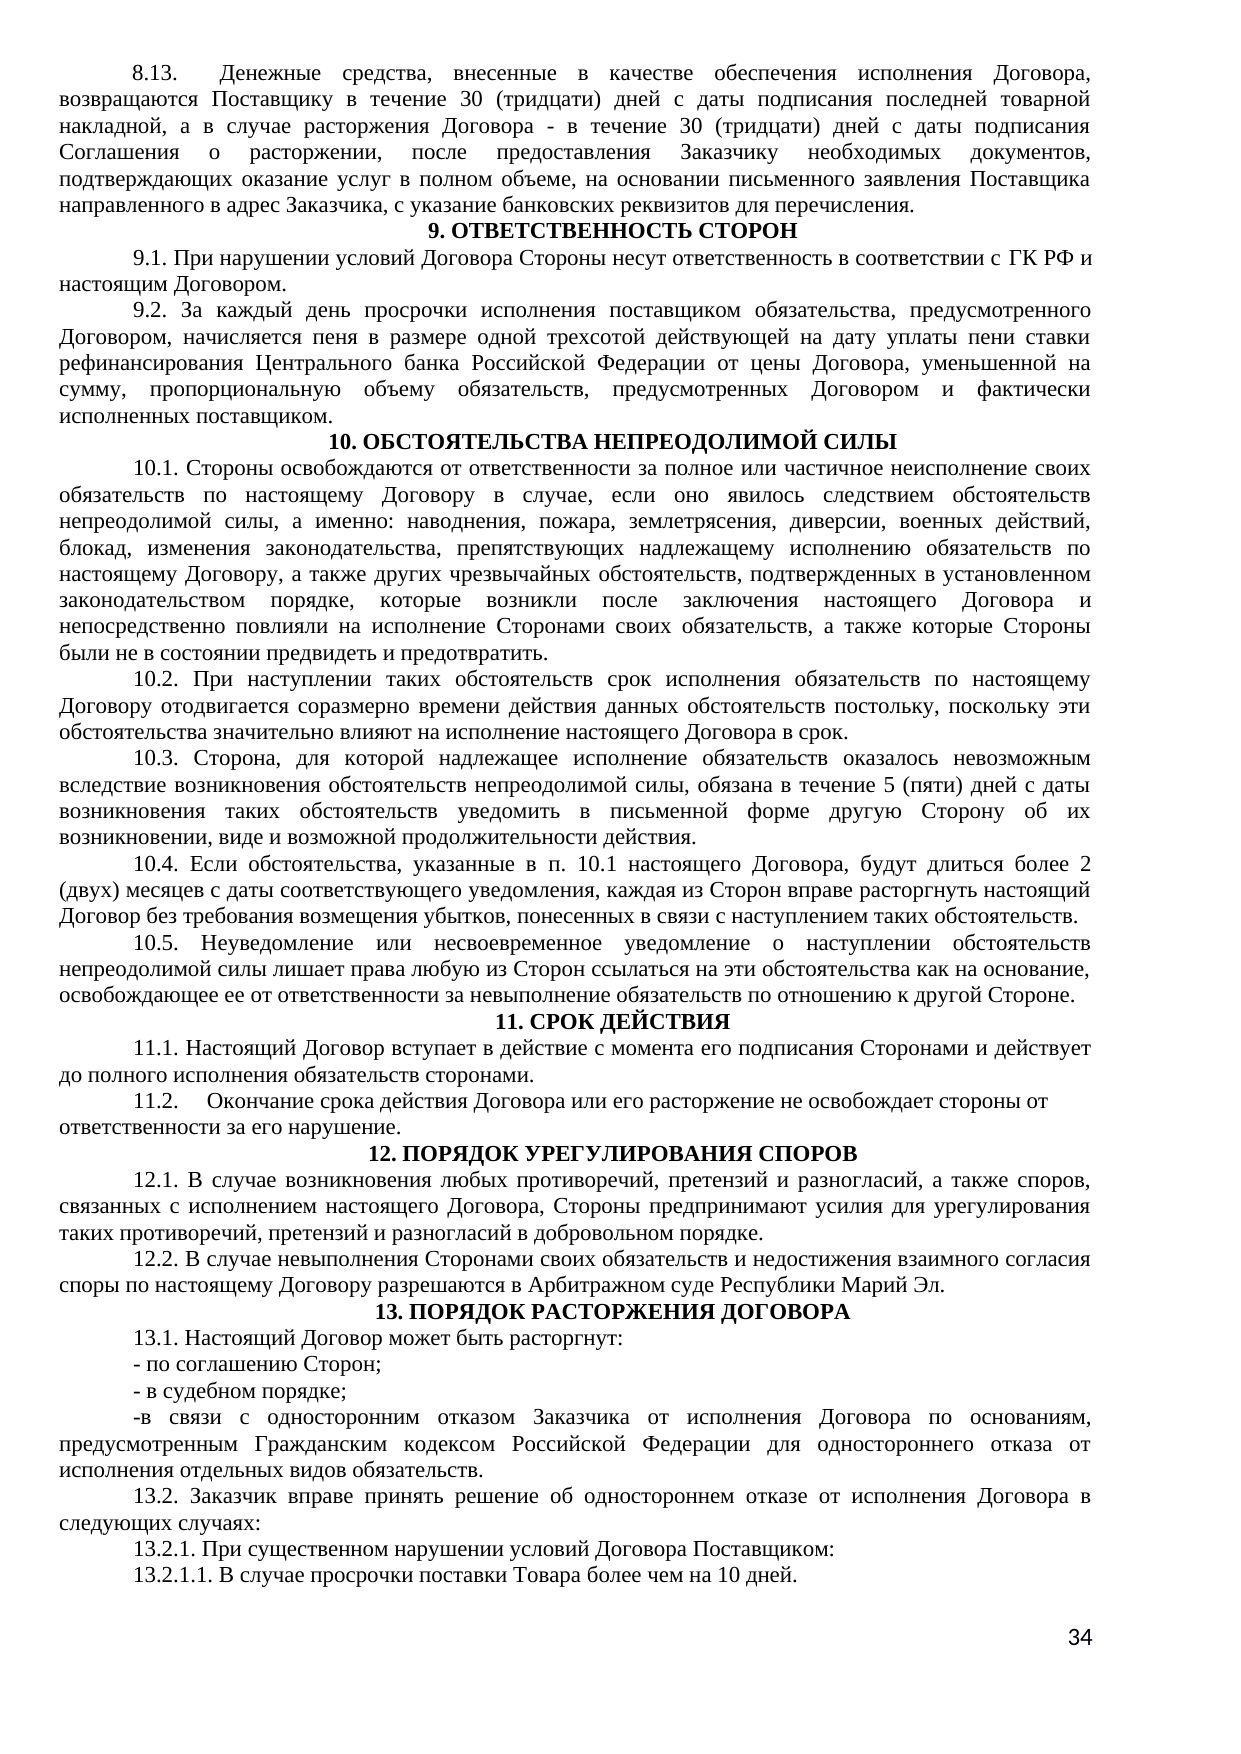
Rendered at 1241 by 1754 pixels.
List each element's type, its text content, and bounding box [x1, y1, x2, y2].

text 11.1. Настоящий Договор вступает в действие с момента его подписания Сторонами и действует до полного исполнения обязательств сторонами. [59, 1034, 1092, 1087]
text 10.2. При наступлении таких обстоятельств срок исполнения обязательств по настоящему Договору отодвигается соразмерно времени действия данных обстоятельств постольку, поскольку эти обстоятельства значительно влияют на исполнение настоящего Договора в срок. [59, 665, 1092, 744]
text 9. ОТВЕТСТВЕННОСТЬ СТОРОН [59, 217, 1092, 244]
text 13.2.1.1. В случае просрочки поставки Товара более чем на 10 дней. [59, 1561, 1092, 1588]
text -в связи с односторонним отказом Заказчика от исполнения Договора по основаниям, предусмотренным Гражданским кодексом Российской Федерации для одностороннего отказа от исполнения отдельных видов обязательств. [59, 1403, 1092, 1482]
text 10.3. Сторона, для которой надлежащее исполнение обязательств оказалось невозможным вследствие возникновения обстоятельств непреодолимой силы, обязана в течение 5 (пяти) дней с даты возникновения таких обстоятельств уведомить в письменной форме другую Сторону об их возникновении, виде и возможной продолжительности действия. [59, 744, 1092, 850]
text 12.1. В случае возникновения любых противоречий, претензий и разногласий, а также споров, связанных с исполнением настоящего Договора, Стороны предпринимают усилия для урегулирования таких противоречий, претензий и разногласий в добровольном порядке. [59, 1166, 1092, 1245]
text 12.2. В случае невыполнения Сторонами своих обязательств и недостижения взаимного согласия споры по настоящему Договору разрешаются в Арбитражном суде Республики Марий Эл. [59, 1245, 1092, 1298]
text 8.13. Денежные средства, внесенные в качестве обеспечения исполнения Договора, возвращаются Поставщику в течение 30 (тридцати) дней с даты подписания последней товарной накладной, а в случае расторжения Договора - в течение 30 (тридцати) дней с даты подписания Соглашения о расторжении, после предоставления Заказчику необходимых документов, подтверждающих оказание услуг в полном объеме, на основании письменного заявления Поставщика направленного в адрес Заказчика, с указание банковских реквизитов для перечисления. [59, 59, 1092, 217]
list Окончание срока действия Договора или его расторжение не освобождает стороны от ответственности за его нарушение. [59, 1087, 1092, 1140]
text 13. ПОРЯДОК РАСТОРЖЕНИЯ ДОГОВОРА [59, 1298, 1092, 1324]
text 9.1. При нарушении условий Договора Стороны несут ответственность в соответствии с ГК РФ и настоящим Договором. [59, 244, 1092, 296]
text 10. ОБСТОЯТЕЛЬСТВА НЕПРЕОДОЛИМОЙ СИЛЫ [59, 428, 1092, 454]
text 12. ПОРЯДОК УРЕГУЛИРОВАНИЯ СПОРОВ [59, 1140, 1092, 1166]
text 9.2. За каждый день просрочки исполнения поставщиком обязательства, предусмотренного Договором, начисляется пеня в размере одной трехсотой действующей на дату уплаты пени ставки рефинансирования Центрального банка Российской Федерации от цены Договора, уменьшенной на сумму, пропорциональную объему обязательств, предусмотренных Договором и фактически исполненных поставщиком. [59, 296, 1092, 428]
text 11. СРОК ДЕЙСТВИЯ [59, 1008, 1092, 1034]
text 10.1. Стороны освобождаются от ответственности за полное или частичное неисполнение своих обязательств по настоящему Договору в случае, если оно явилось следствием обстоятельств непреодолимой силы, а именно: наводнения, пожара, землетрясения, диверсии, военных действий, блокад, изменения законодательства, препятствующих надлежащему исполнению обязательств по настоящему Договору, а также других чрезвычайных обстоятельств, подтвержденных в установленном законодательством порядке, которые возникли после заключения настоящего Договора и непосредственно повлияли на исполнение Сторонами своих обязательств, а также которые Стороны были не в состоянии предвидеть и предотвратить. [59, 454, 1092, 665]
text 10.5. Неуведомление или несвоевременное уведомление о наступлении обстоятельств непреодолимой силы лишает права любую из Сторон ссылаться на эти обстоятельства как на основание, освобождающее ее от ответственности за невыполнение обязательств по отношению к другой Стороне. [59, 929, 1092, 1008]
text - в судебном порядке; [59, 1377, 1092, 1403]
text 10.4. Если обстоятельства, указанные в п. 10.1 настоящего Договора, будут длиться более 2 (двух) месяцев с даты соответствующего уведомления, каждая из Сторон вправе расторгнуть настоящий Договор без требования возмещения убытков, понесенных в связи с наступлением таких обстоятельств. [59, 850, 1092, 929]
text 13.1. Настоящий Договор может быть расторгнут: [59, 1324, 1092, 1351]
text 13.2. Заказчик вправе принять решение об одностороннем отказе от исполнения Договора в следующих случаях: [59, 1482, 1092, 1535]
text - по соглашению Сторон; [59, 1351, 1092, 1377]
text 13.2.1. При существенном нарушении условий Договора Поставщиком: [59, 1535, 1092, 1561]
